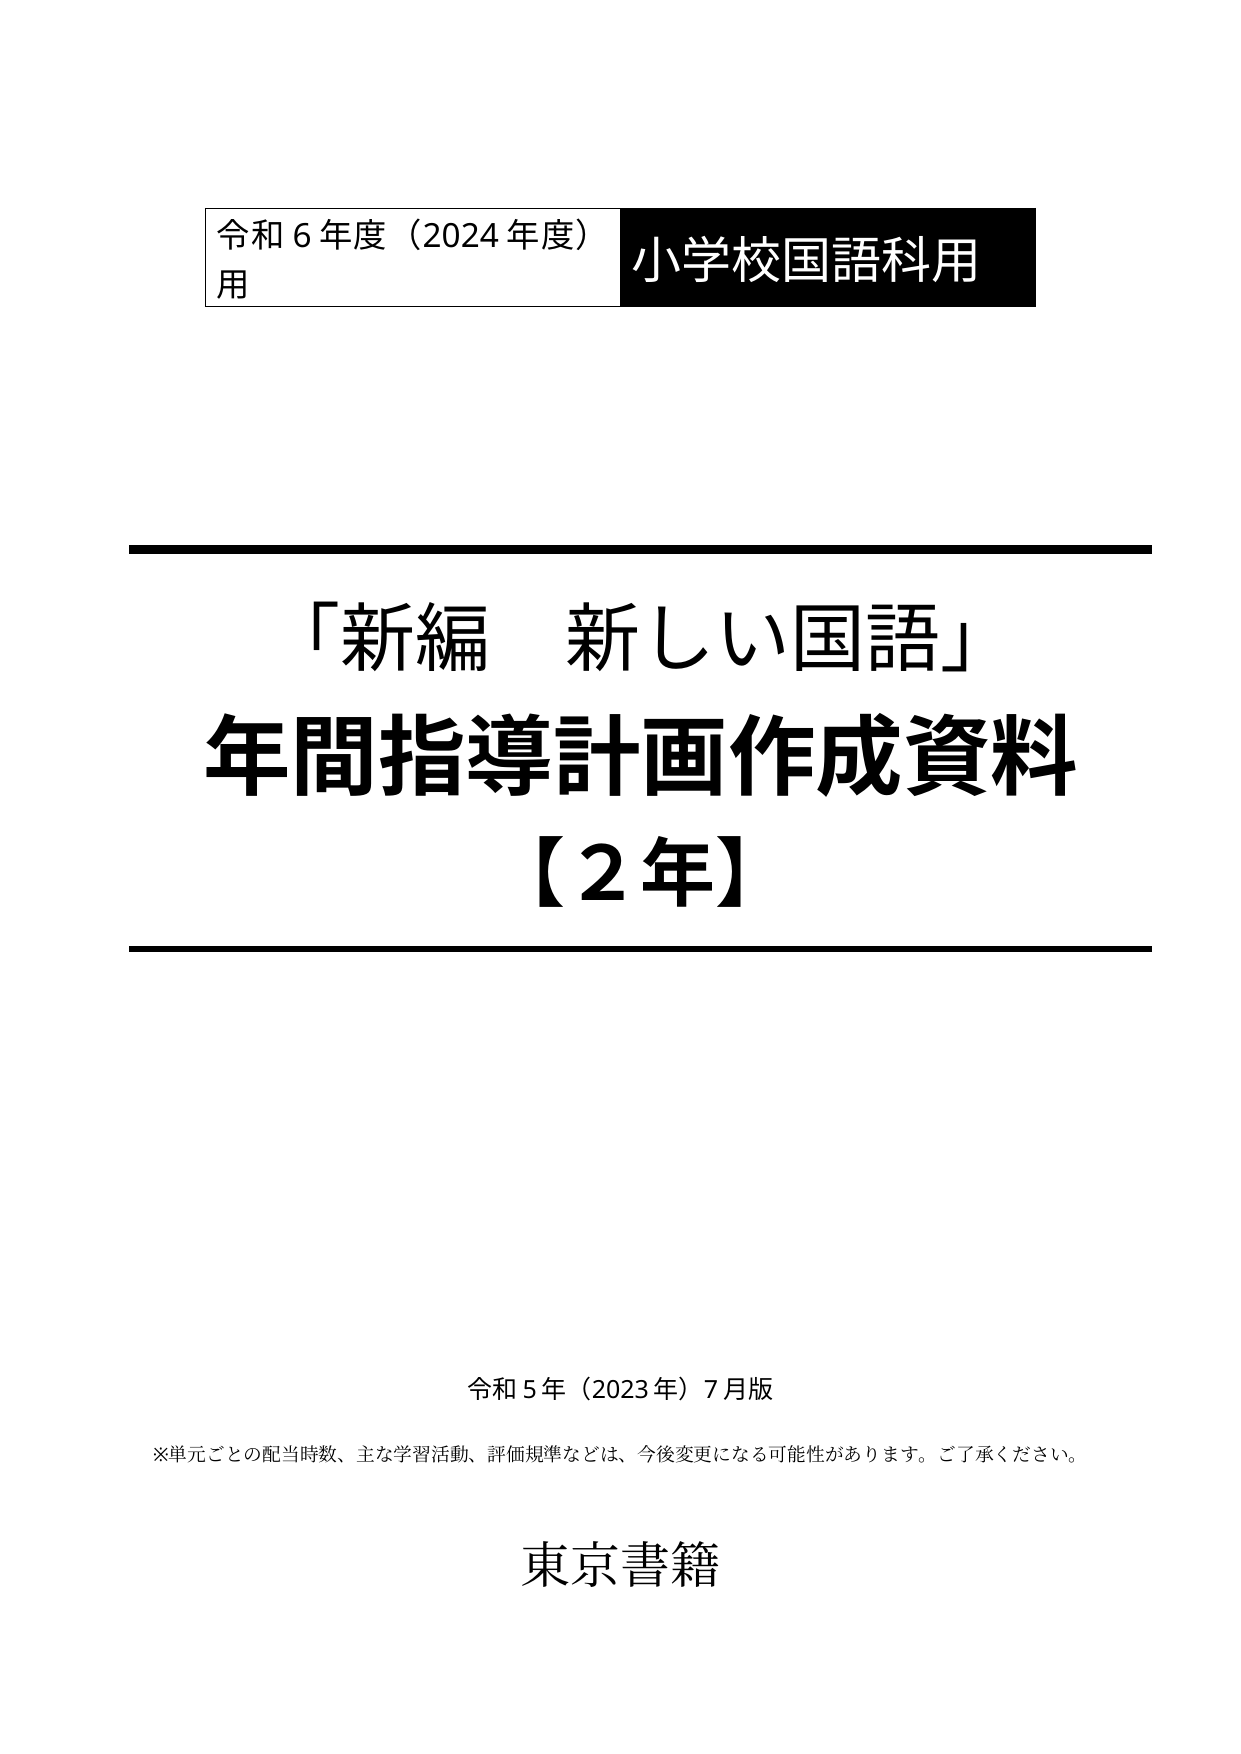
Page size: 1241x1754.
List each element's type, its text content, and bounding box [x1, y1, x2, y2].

text ※単元ごとの配当時数、主な学習活動、評価規準などは、今後変更になる可能性があります。ご了承ください。 [118, 1439, 1122, 1466]
table_header 「新編 新しい国語」 年間指導計画作成資料 【２年】 [129, 554, 1152, 946]
table_header 小学校国語科用 [621, 209, 1034, 306]
table_header 令和6年度（2024年度）用 [206, 209, 620, 306]
text 令和5年（2023年）7月版 [118, 1369, 1122, 1405]
text 東京書籍 [118, 1526, 1122, 1598]
